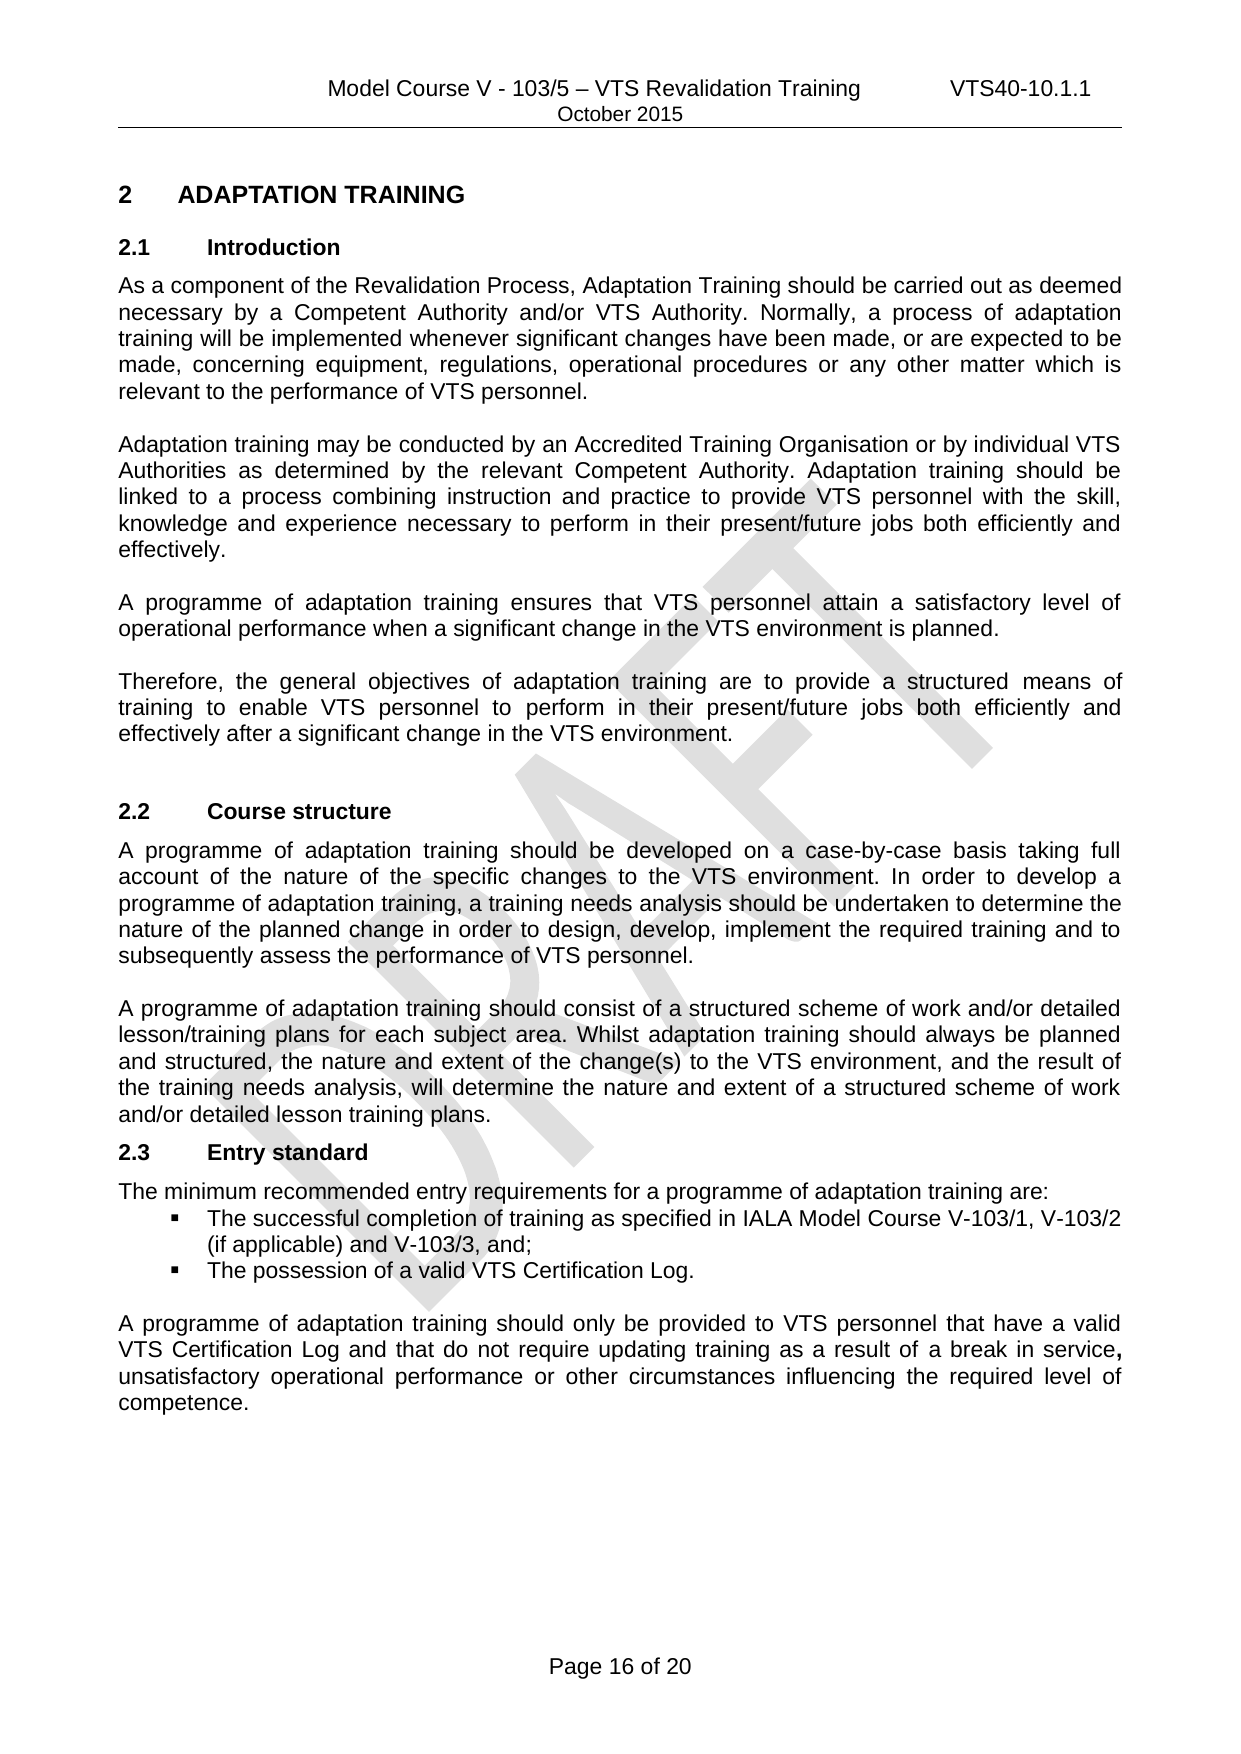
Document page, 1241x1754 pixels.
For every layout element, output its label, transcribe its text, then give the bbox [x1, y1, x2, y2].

subtitle Entry standard [118, 1139, 1122, 1166]
text A programme of adaptation training ensures that VTS personnel attain a satisfactory level of operational performance when a significant change in the VTS environment is planned. [118, 589, 1122, 641]
text As a component of the Revalidation Process, Adaptation Training should be carried out as deemed necessary by a Competent Authority and/or VTS Authority. Normally, a process of adaptation training will be implemented whenever significant changes have been made, or are expected to be made, concerning equipment, regulations, operational procedures or any other matter which is relevant to the performance of VTS personnel. [118, 272, 1122, 404]
list The successful completion of training as specified in IALA Model Course V-103/1, V-103/2 (if applicable) and V-103/3, and; [169, 1204, 1122, 1257]
text The minimum recommended entry requirements for a programme of adaptation training are: [118, 1178, 1122, 1204]
subtitle Course structure [118, 798, 1122, 824]
text A programme of adaptation training should only be provided to VTS personnel that have a valid VTS Certification Log and that do not require updating training as a result of a break in service, unsatisfactory operational performance or other circumstances influencing the required level of competence. [118, 1310, 1122, 1415]
subtitle Introduction [118, 233, 1122, 260]
text A programme of adaptation training should be developed on a case-by-case basis taking full account of the nature of the specific changes to the VTS environment. In order to develop a programme of adaptation training, a training needs analysis should be undertaken to determine the nature of the planned change in order to design, develop, implement the required training and to subsequently assess the performance of VTS personnel. [118, 837, 1122, 969]
text Therefore, the general objectives of adaptation training are to provide a structured means of training to enable VTS personnel to perform in their present/future jobs both efficiently and effectively after a significant change in the VTS environment. [118, 668, 1122, 747]
subtitle ADAPTATION TRAINING [118, 180, 1122, 208]
text A programme of adaptation training should consist of a structured scheme of work and/or detailed lesson/training plans for each subject area. Whilst adaptation training should always be planned and structured, the nature and extent of the change(s) to the VTS environment, and the result of the training needs analysis, will determine the nature and extent of a structured scheme of work and/or detailed lesson training plans. [118, 995, 1122, 1127]
text Adaptation training may be conducted by an Accredited Training Organisation or by individual VTS Authorities as determined by the relevant Competent Authority. Adaptation training should be linked to a process combining instruction and practice to provide VTS personnel with the skill, knowledge and experience necessary to perform in their present/future jobs both efficiently and effectively. [118, 431, 1122, 562]
list The possession of a valid VTS Certification Log. [169, 1257, 1122, 1284]
